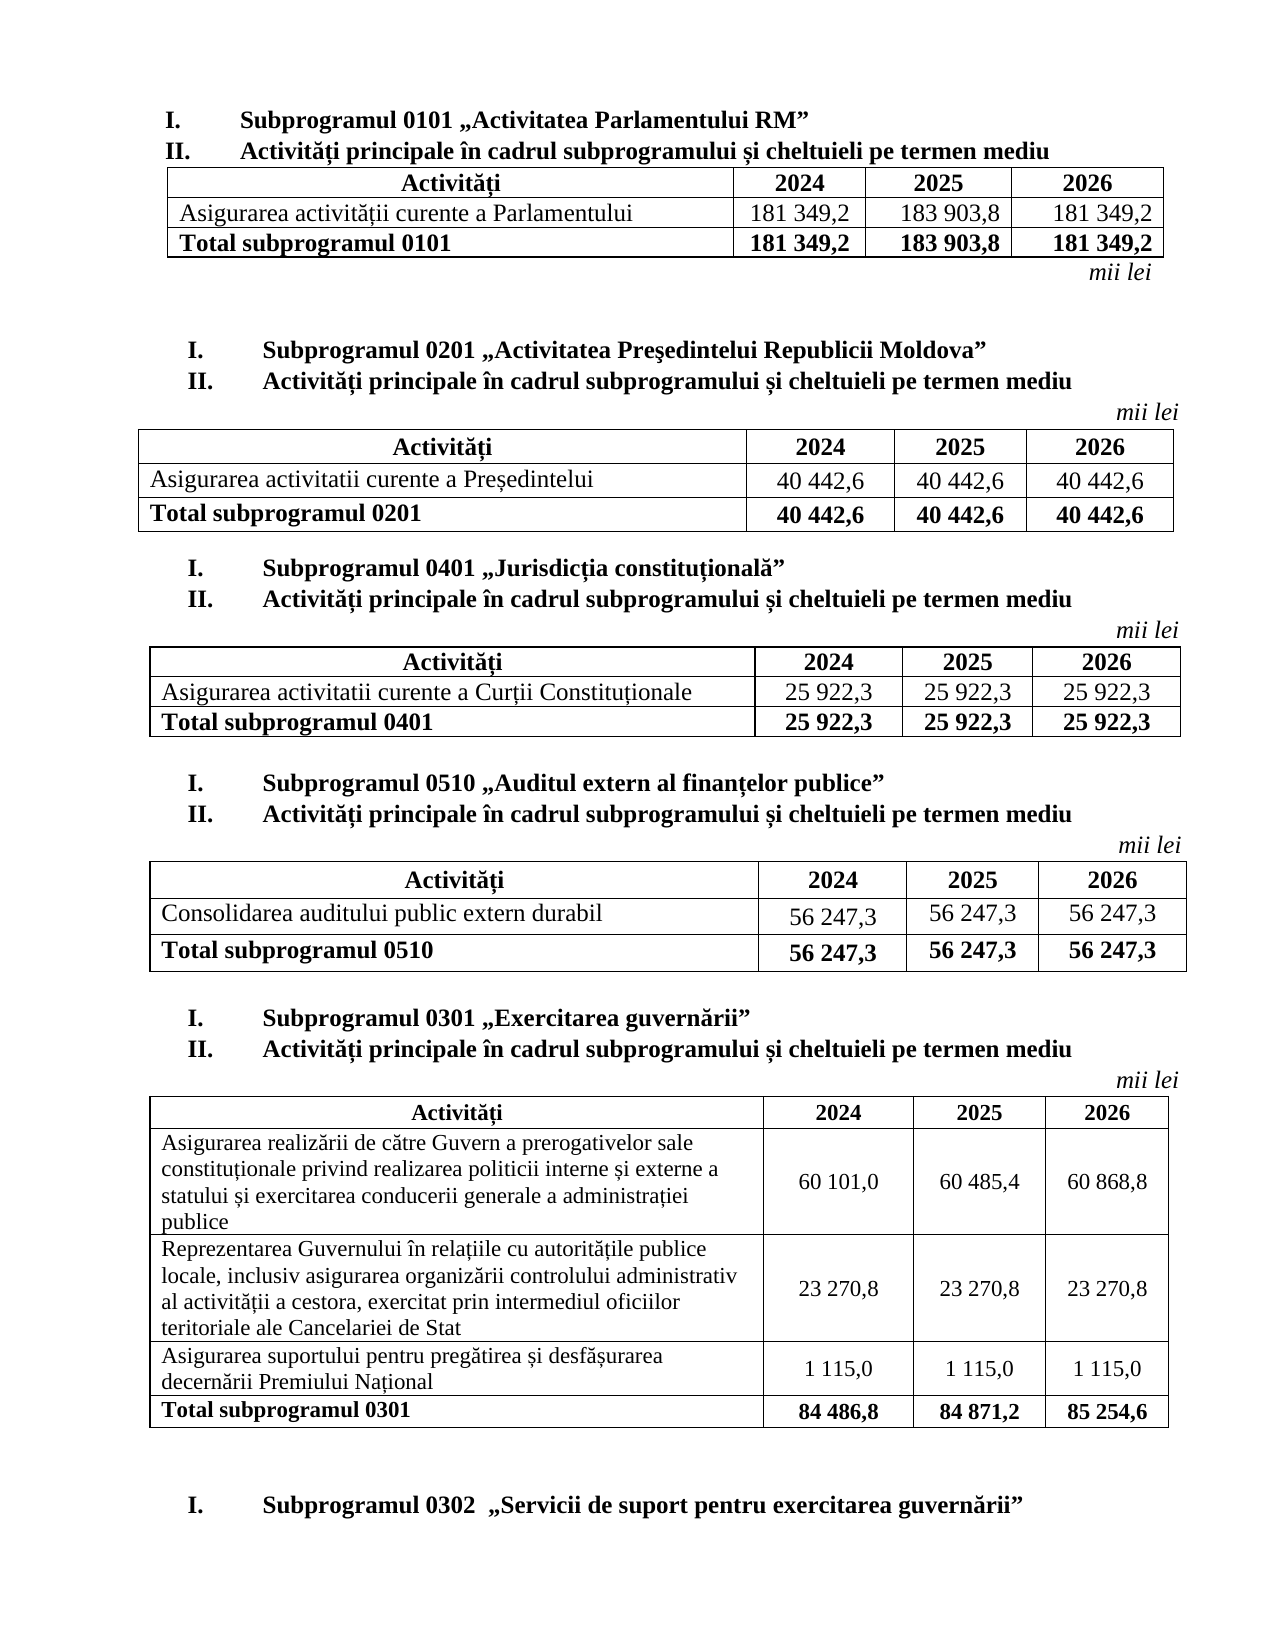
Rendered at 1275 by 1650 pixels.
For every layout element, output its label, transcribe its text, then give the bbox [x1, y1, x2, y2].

table_header 2025 [866, 168, 1011, 197]
table_header Activități [151, 862, 758, 897]
table_cell 25 922,3 [903, 707, 1032, 736]
table_cell 181 349,2 [734, 198, 865, 227]
list Subprogramul 0201 „Activitatea Preşedintelui Republicii Moldova” [187, 335, 1181, 364]
table_header 2026 [1012, 168, 1163, 197]
table_header 2025 [895, 430, 1026, 463]
table_cell 23 270,8 [1046, 1235, 1168, 1341]
table_header Activități [168, 168, 733, 197]
table_cell 181 349,2 [734, 228, 865, 256]
text mii lei [150, 397, 1181, 426]
table_header 2026 [1039, 862, 1186, 897]
table_cell Asigurarea realizării de către Guvern a prerogativelor sale constituționale privind realizarea politicii interne și externe a statului și exercitarea conducerii generale a administrației publice [151, 1129, 763, 1234]
table_cell 40 442,6 [1027, 498, 1173, 531]
list Subprogramul 0301 „Exercitarea guvernării” [187, 1003, 1181, 1031]
table_cell 1 115,0 [764, 1342, 913, 1394]
table_cell 23 270,8 [764, 1235, 913, 1341]
text mii lei [179, 830, 1181, 859]
table_header 2026 [1046, 1097, 1168, 1128]
table_cell Total subprogramul 0201 [139, 498, 746, 531]
table_cell 60 868,8 [1046, 1129, 1168, 1234]
table_cell 84 871,2 [914, 1396, 1045, 1427]
table_cell 56 247,3 [759, 935, 906, 971]
table_cell 40 442,6 [895, 464, 1026, 497]
table_cell 60 485,4 [914, 1129, 1045, 1234]
table_cell Reprezentarea Guvernului în relațiile cu autoritățile publice locale, inclusiv asigurarea organizării controlului administrativ al activității a cestora, exercitat prin intermediul oficiilor teritoriale ale Cancelariei de Stat [151, 1235, 763, 1341]
table_cell Total subprogramul 0101 [168, 228, 733, 256]
table_cell Asigurarea suportului pentru pregătirea și desfășurarea decernării Premiului Național [151, 1342, 763, 1394]
text mii lei [150, 257, 1154, 286]
list Activități principale în cadrul subprogramului și cheltuieli pe termen mediu [187, 584, 1181, 613]
table_header 2025 [903, 648, 1032, 676]
list Activități principale în cadrul subprogramului și cheltuieli pe termen mediu [165, 136, 1181, 165]
table_cell 25 922,3 [756, 707, 902, 736]
list Activități principale în cadrul subprogramului și cheltuieli pe termen mediu [187, 366, 1181, 395]
text mii lei [150, 1065, 1181, 1093]
table_cell 183 903,8 [866, 198, 1011, 227]
list Subprogramul 0401 „Jurisdicția constituțională” [187, 553, 1181, 582]
table_cell 60 101,0 [764, 1129, 913, 1234]
table_cell 56 247,3 [759, 899, 906, 934]
table_cell 85 254,6 [1046, 1396, 1168, 1427]
table_header 2024 [747, 430, 894, 463]
table_cell Total subprogramul 0301 [151, 1396, 763, 1427]
table_cell Total subprogramul 0510 [151, 935, 758, 971]
table_cell 25 922,3 [1033, 677, 1180, 706]
table_header 2024 [734, 168, 865, 197]
table_header Activități [139, 430, 746, 463]
table_cell 25 922,3 [903, 677, 1032, 706]
table_header 2024 [764, 1097, 913, 1128]
table_cell 40 442,6 [747, 498, 894, 531]
table_cell 181 349,2 [1012, 198, 1163, 227]
table_cell 1 115,0 [914, 1342, 1045, 1394]
list Subprogramul 0510 „Auditul extern al finanțelor publice” [187, 768, 1181, 797]
table_cell Consolidarea auditului public extern durabil [151, 899, 758, 934]
list Subprogramul 0101 „Activitatea Parlamentului RM” [165, 105, 1181, 134]
table_cell 56 247,3 [907, 935, 1038, 971]
list Activități principale în cadrul subprogramului și cheltuieli pe termen mediu [187, 1034, 1181, 1062]
table_cell 23 270,8 [914, 1235, 1045, 1341]
list Activități principale în cadrul subprogramului și cheltuieli pe termen mediu [187, 799, 1181, 828]
table_cell 40 442,6 [895, 498, 1026, 531]
table_cell 40 442,6 [1027, 464, 1173, 497]
table_cell Asigurarea activității curente a Parlamentului [168, 198, 733, 227]
table_cell 1 115,0 [1046, 1342, 1168, 1394]
table_cell Asigurarea activitatii curente a Președintelui [139, 464, 746, 497]
table_cell 181 349,2 [1012, 228, 1163, 256]
table_cell 183 903,8 [866, 228, 1011, 256]
table_header Activități [151, 1097, 763, 1128]
table_cell 40 442,6 [747, 464, 894, 497]
table_header 2025 [907, 862, 1038, 897]
table_header 2024 [756, 648, 902, 676]
table_cell 56 247,3 [1039, 935, 1186, 971]
table_cell Total subprogramul 0401 [151, 707, 754, 736]
table_header 2026 [1027, 430, 1173, 463]
table_header Activități [151, 648, 754, 676]
table_header 2026 [1033, 648, 1180, 676]
table_cell 25 922,3 [1033, 707, 1180, 736]
table_cell 25 922,3 [756, 677, 902, 706]
table_cell Asigurarea activitatii curente a Curții Constituționale [151, 677, 754, 706]
text mii lei [150, 615, 1181, 644]
list Subprogramul 0302 „Servicii de suport pentru exercitarea guvernării” [187, 1490, 1181, 1518]
table_cell 84 486,8 [764, 1396, 913, 1427]
table_cell 56 247,3 [907, 899, 1038, 934]
table_header 2025 [914, 1097, 1045, 1128]
table_header 2024 [759, 862, 906, 897]
table_cell 56 247,3 [1039, 899, 1186, 934]
